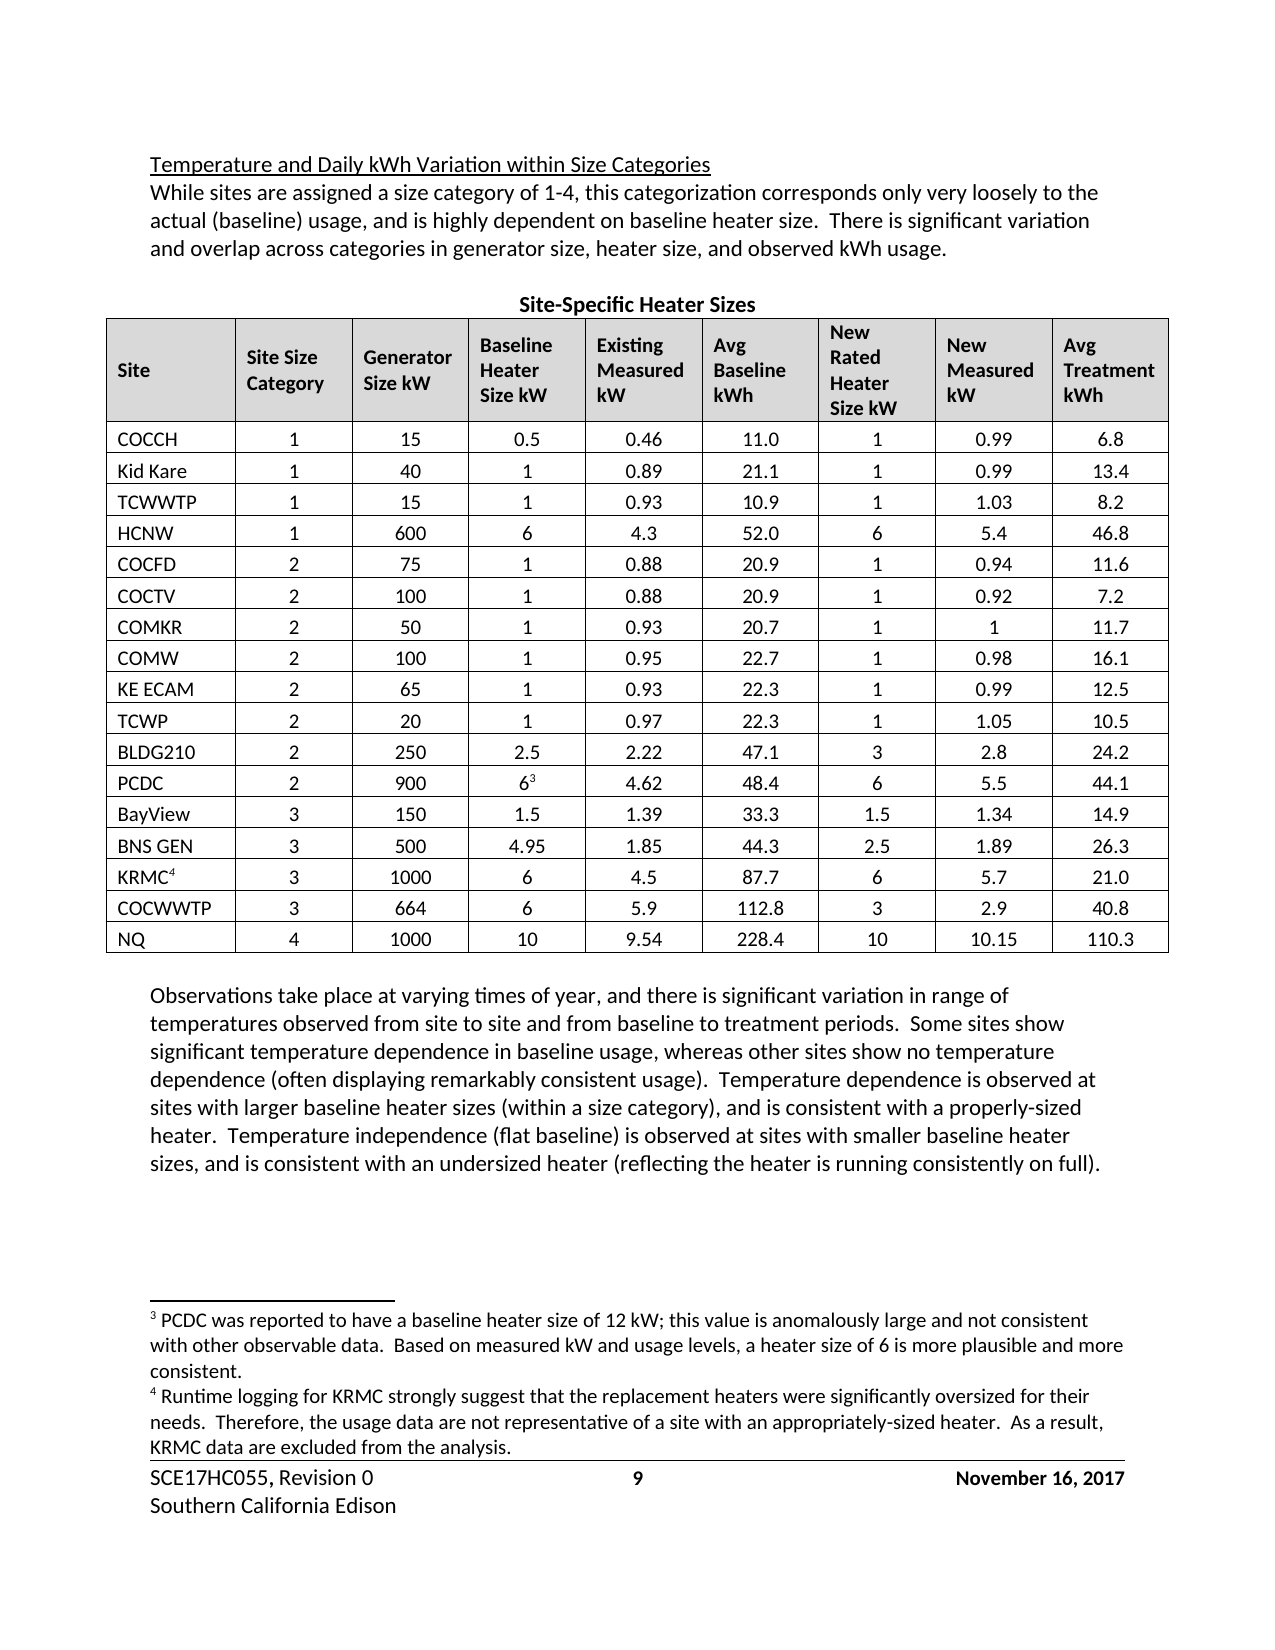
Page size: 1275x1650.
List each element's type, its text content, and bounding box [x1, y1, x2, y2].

table_cell 0.88 [586, 578, 702, 608]
table_cell 10 [469, 922, 585, 952]
table_cell 3 [236, 797, 352, 827]
table_cell 1 [469, 672, 585, 702]
table_header New Rated Heater Size kW [819, 319, 935, 421]
table_cell 3 [236, 828, 352, 858]
table_cell 2 [236, 703, 352, 733]
table_cell 1 [819, 484, 935, 514]
table_cell 1.85 [586, 828, 702, 858]
table_cell 2 [236, 641, 352, 671]
table_cell 0.95 [586, 641, 702, 671]
table_header Site Size Category [236, 319, 352, 421]
table_cell 52.0 [703, 516, 818, 546]
table_cell 14.9 [1053, 797, 1168, 827]
table_cell 6 [469, 516, 585, 546]
table_cell 1 [819, 609, 935, 639]
table_cell 15 [353, 484, 468, 514]
table_header Avg Baseline kWh [703, 319, 818, 421]
table_cell 4.5 [586, 859, 702, 889]
table_cell 1 [236, 422, 352, 452]
table_cell 250 [353, 734, 468, 764]
table_cell 24.2 [1053, 734, 1168, 764]
table_cell 87.7 [703, 859, 818, 889]
table_cell 1 [819, 422, 935, 452]
table_cell 5.4 [936, 516, 1052, 546]
table_cell 1 [469, 578, 585, 608]
table_cell 1 [936, 609, 1052, 639]
table_cell 2.9 [936, 891, 1052, 921]
table_cell COMKR [107, 609, 235, 639]
table_cell 6 [819, 516, 935, 546]
table_cell 1.05 [936, 703, 1052, 733]
table_cell 47.1 [703, 734, 818, 764]
table_cell 12.5 [1053, 672, 1168, 702]
table_cell 100 [353, 578, 468, 608]
table_cell 21.0 [1053, 859, 1168, 889]
table_cell 6 [469, 859, 585, 889]
table_cell 6 [819, 859, 935, 889]
table_cell 900 [353, 766, 468, 796]
table_cell 0.97 [586, 703, 702, 733]
table_header Generator Size kW [353, 319, 468, 421]
table_cell BayView [107, 797, 235, 827]
table_cell 0.99 [936, 422, 1052, 452]
table_cell 5.5 [936, 766, 1052, 796]
table_cell HCNW [107, 516, 235, 546]
table_cell 2 [236, 672, 352, 702]
table_cell 3 [819, 734, 935, 764]
table_cell 1 [469, 484, 585, 514]
table_cell 6.8 [1053, 422, 1168, 452]
table_cell 20.9 [703, 547, 818, 577]
table_cell 4.3 [586, 516, 702, 546]
table_header Avg Treatment kWh [1053, 319, 1168, 421]
table_cell 2.5 [819, 828, 935, 858]
table_cell COCTV [107, 578, 235, 608]
table_cell 10.9 [703, 484, 818, 514]
table_cell 0.46 [586, 422, 702, 452]
table_cell 44.3 [703, 828, 818, 858]
table_cell 22.7 [703, 641, 818, 671]
table_cell 16.1 [1053, 641, 1168, 671]
table_cell 13.4 [1053, 453, 1168, 483]
table_header New Measured kW [936, 319, 1052, 421]
table_cell 4.95 [469, 828, 585, 858]
table_cell 0.88 [586, 547, 702, 577]
table_cell 1 [469, 609, 585, 639]
table_header Existing Measured kW [586, 319, 702, 421]
table_cell 11.6 [1053, 547, 1168, 577]
table_cell 10 [819, 922, 935, 952]
table_cell 22.3 [703, 703, 818, 733]
table_cell 26.3 [1053, 828, 1168, 858]
table_cell 3 [236, 859, 352, 889]
table_cell 0.98 [936, 641, 1052, 671]
table_cell BNS GEN [107, 828, 235, 858]
table_cell 2 [236, 547, 352, 577]
table_cell 0.92 [936, 578, 1052, 608]
table_cell 21.1 [703, 453, 818, 483]
table_cell 65 [353, 672, 468, 702]
table_header Baseline Heater Size kW [469, 319, 585, 421]
table_cell 1 [819, 672, 935, 702]
table_cell 0.93 [586, 672, 702, 702]
table_cell TCWWTP [107, 484, 235, 514]
table_cell 1 [469, 547, 585, 577]
table_cell TCWP [107, 703, 235, 733]
table_cell 1.39 [586, 797, 702, 827]
table_cell 228.4 [703, 922, 818, 952]
table_cell 10.15 [936, 922, 1052, 952]
table_cell 2 [236, 578, 352, 608]
table_cell 11.7 [1053, 609, 1168, 639]
table_cell 48.4 [703, 766, 818, 796]
table_cell 1 [236, 516, 352, 546]
text Site-Specific Heater Sizes [150, 290, 1125, 318]
table_cell 5.9 [586, 891, 702, 921]
table_cell 2.22 [586, 734, 702, 764]
table_header Site [107, 319, 235, 421]
table_cell 0.99 [936, 672, 1052, 702]
table_cell 6 [469, 766, 585, 796]
table_cell 50 [353, 609, 468, 639]
table_cell 44.1 [1053, 766, 1168, 796]
table_cell 1.03 [936, 484, 1052, 514]
table_cell 8.2 [1053, 484, 1168, 514]
table_cell 5.7 [936, 859, 1052, 889]
table_cell 0.93 [586, 484, 702, 514]
text While sites are assigned a size category of 1-4, this categorization corresponds only very loosely to the actual (baseline) usage, and is highly dependent on baseline heater size. There is significant variation and overlap across categories in generator size, heater size, and observed kWh usage. [150, 178, 1125, 262]
table_cell 6 [469, 891, 585, 921]
table_cell 1 [819, 641, 935, 671]
table_cell 22.3 [703, 672, 818, 702]
table_cell 7.2 [1053, 578, 1168, 608]
table_cell 2.5 [469, 734, 585, 764]
table_cell 40.8 [1053, 891, 1168, 921]
table_cell 0.99 [936, 453, 1052, 483]
table_cell COMW [107, 641, 235, 671]
table_cell 9.54 [586, 922, 702, 952]
table_cell 600 [353, 516, 468, 546]
table_cell 11.0 [703, 422, 818, 452]
table_cell 46.8 [1053, 516, 1168, 546]
table_cell 0.89 [586, 453, 702, 483]
table_cell PCDC [107, 766, 235, 796]
table_cell 1.89 [936, 828, 1052, 858]
table_cell 6 [819, 766, 935, 796]
table_cell 500 [353, 828, 468, 858]
table_cell 1 [236, 453, 352, 483]
table_cell Kid Kare [107, 453, 235, 483]
table_cell KE ECAM [107, 672, 235, 702]
table_cell 40 [353, 453, 468, 483]
table_cell KRMC [107, 859, 235, 889]
table_cell 1 [819, 453, 935, 483]
table_cell 0.93 [586, 609, 702, 639]
table_cell 3 [236, 891, 352, 921]
table_cell 2 [236, 609, 352, 639]
table_cell 10.5 [1053, 703, 1168, 733]
table_cell 150 [353, 797, 468, 827]
table_cell 0.5 [469, 422, 585, 452]
table_cell BLDG210 [107, 734, 235, 764]
table_cell 1.5 [469, 797, 585, 827]
table_cell 2 [236, 766, 352, 796]
table_cell 1 [819, 547, 935, 577]
table_cell 1 [819, 703, 935, 733]
table_cell 0.94 [936, 547, 1052, 577]
table_cell 2 [236, 734, 352, 764]
table_cell COCCH [107, 422, 235, 452]
table_cell 20.9 [703, 578, 818, 608]
table_cell 1 [469, 453, 585, 483]
table_cell 2.8 [936, 734, 1052, 764]
table_cell 4 [236, 922, 352, 952]
table_cell 1 [469, 641, 585, 671]
table_cell COCWWTP [107, 891, 235, 921]
table_cell 1000 [353, 922, 468, 952]
table_cell 1 [236, 484, 352, 514]
table_cell 1000 [353, 859, 468, 889]
table_cell 4.62 [586, 766, 702, 796]
table_cell 20 [353, 703, 468, 733]
text Temperature and Daily kWh Variation within Size Categories [150, 150, 1125, 178]
table_cell 1 [469, 703, 585, 733]
table_cell 75 [353, 547, 468, 577]
table_cell 1 [819, 578, 935, 608]
table_cell 3 [819, 891, 935, 921]
table_cell 110.3 [1053, 922, 1168, 952]
text Observations take place at varying times of year, and there is significant variation in range of temperatures observed from site to site and from baseline to treatment periods. Some sites show significant temperature dependence in baseline usage, whereas other sites show no temperature dependence (often displaying remarkably consistent usage). Temperature dependence is observed at sites with larger baseline heater sizes (within a size category), and is consistent with a properly-sized heater. Temperature independence (flat baseline) is observed at sites with smaller baseline heater sizes, and is consistent with an undersized heater (reflecting the heater is running consistently on full). [150, 981, 1125, 1177]
table_cell 112.8 [703, 891, 818, 921]
table_cell 100 [353, 641, 468, 671]
table_cell COCFD [107, 547, 235, 577]
table_cell 33.3 [703, 797, 818, 827]
table_cell 20.7 [703, 609, 818, 639]
table_cell 1.34 [936, 797, 1052, 827]
table_cell 664 [353, 891, 468, 921]
table_cell 1.5 [819, 797, 935, 827]
table_cell NQ [107, 922, 235, 952]
table_cell 15 [353, 422, 468, 452]
